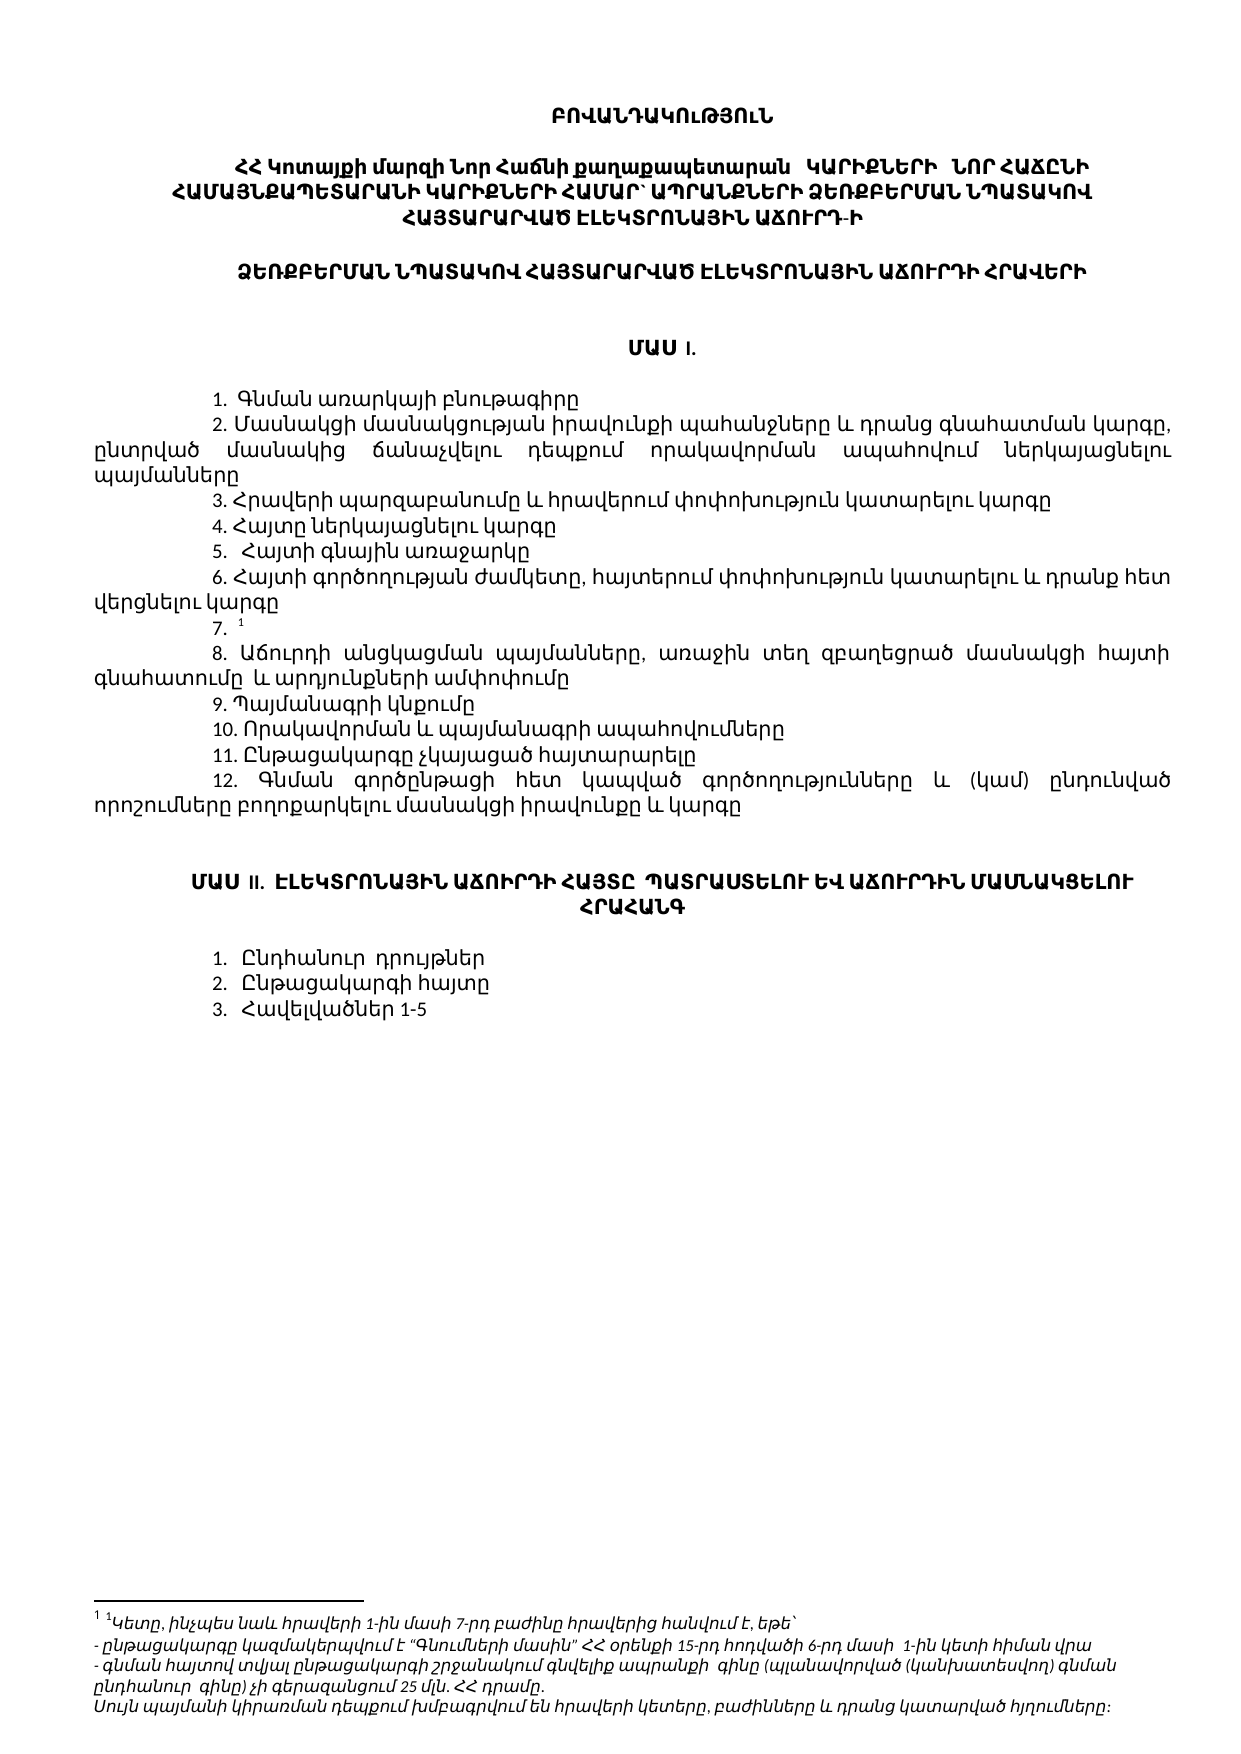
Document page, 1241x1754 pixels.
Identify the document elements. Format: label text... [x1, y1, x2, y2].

text 1. Ընդհանուր դրույթներ [94, 945, 1171, 971]
text 3. Հավելվածներ 1-5 [94, 996, 1171, 1021]
text 3. Հրավերի պարզաբանումը և հրավերում փոփոխություն կատարելու կարգը [94, 488, 1171, 513]
text 1. Գնման առարկայի բնութագիրը [94, 386, 1171, 411]
text 8. Աճուրդի անցկացման պայմանները, առաջին տեղ զբաղեցրած մասնակցի հայտի գնահատումը և արդյունքների ամփոփումը [94, 640, 1171, 691]
text 4. Հայտը ներկայացնելու կարգը [94, 513, 1171, 538]
text 2. Ընթացակարգի հայտը [94, 971, 1171, 996]
text ՀՀ Կոտայքի մարզի Նոր Հաճնի քաղաքապետարան ԿԱՐԻՔՆԵՐԻ ՆՈՐ ՀԱՃԸՆԻ ՀԱՄԱՅՆՔԱՊԵՏԱՐԱՆԻ ԿԱՐԻՔՆԵՐԻ ՀԱՄԱՐ` ԱՊՐԱՆՔՆԵՐԻ ՁԵՌՔԲԵՐՄԱՆ ՆՊԱՏԱԿՈՎ ՀԱՅՏԱՐԱՐՎԱԾ ԷԼԵԿՏՐՈՆԱՅԻՆ ԱՃՈՒՐԴ-Ի [94, 154, 1171, 230]
text 7. 1 [94, 615, 1171, 640]
text ՄԱՍ II. ԷԼԵԿՏՐՈՆԱՅԻՆ ԱՃՈԻՐԴԻ ՀԱՅՏԸ ՊԱՏՐԱՍՏԵԼՈՒ ԵՎ ԱՃՈՒՐԴԻՆ ՄԱՍՆԱԿՑԵԼՈՒ ՀՐԱՀԱՆԳ [94, 869, 1171, 920]
text 6. Հայտի գործողության ժամկետը, հայտերում փոփոխություն կատարելու և դրանք հետ վերցնելու կարգը [94, 564, 1171, 615]
text 12. Գնման գործընթացի հետ կապված գործողությունները և (կամ) ընդունված որոշումները բողոքարկելու մասնակցի իրավունքը և կարգը [94, 767, 1171, 818]
text 11. Ընթացակարգը չկայացած հայտարարելը [94, 742, 1171, 767]
text ՄԱՍ I. [94, 335, 1171, 361]
text ՁԵՌՔԲԵՐՄԱՆ ՆՊԱՏԱԿՈՎ ՀԱՅՏԱՐԱՐՎԱԾ ԷԼԵԿՏՐՈՆԱՅԻՆ ԱՃՈՒՐԴԻ ՀՐԱՎԵՐԻ [94, 259, 1171, 284]
text 2. Մասնակցի մասնակցության իրավունքի պահանջները և դրանց գնահատման կարգը, ընտրված մասնակից ճանաչվելու դեպքում որակավորման ապահովում ներկայացնելու պայմանները [94, 411, 1171, 488]
text 10. Որակավորման և պայմանագրի ապահովումները [94, 716, 1171, 742]
text 9. Պայմանագրի կնքումը [94, 691, 1171, 716]
text ԲՈՎԱՆԴԱԿՈւԹՅՈւՆ [94, 103, 1171, 128]
text 5. Հայտի գնային առաջարկը [94, 538, 1171, 564]
